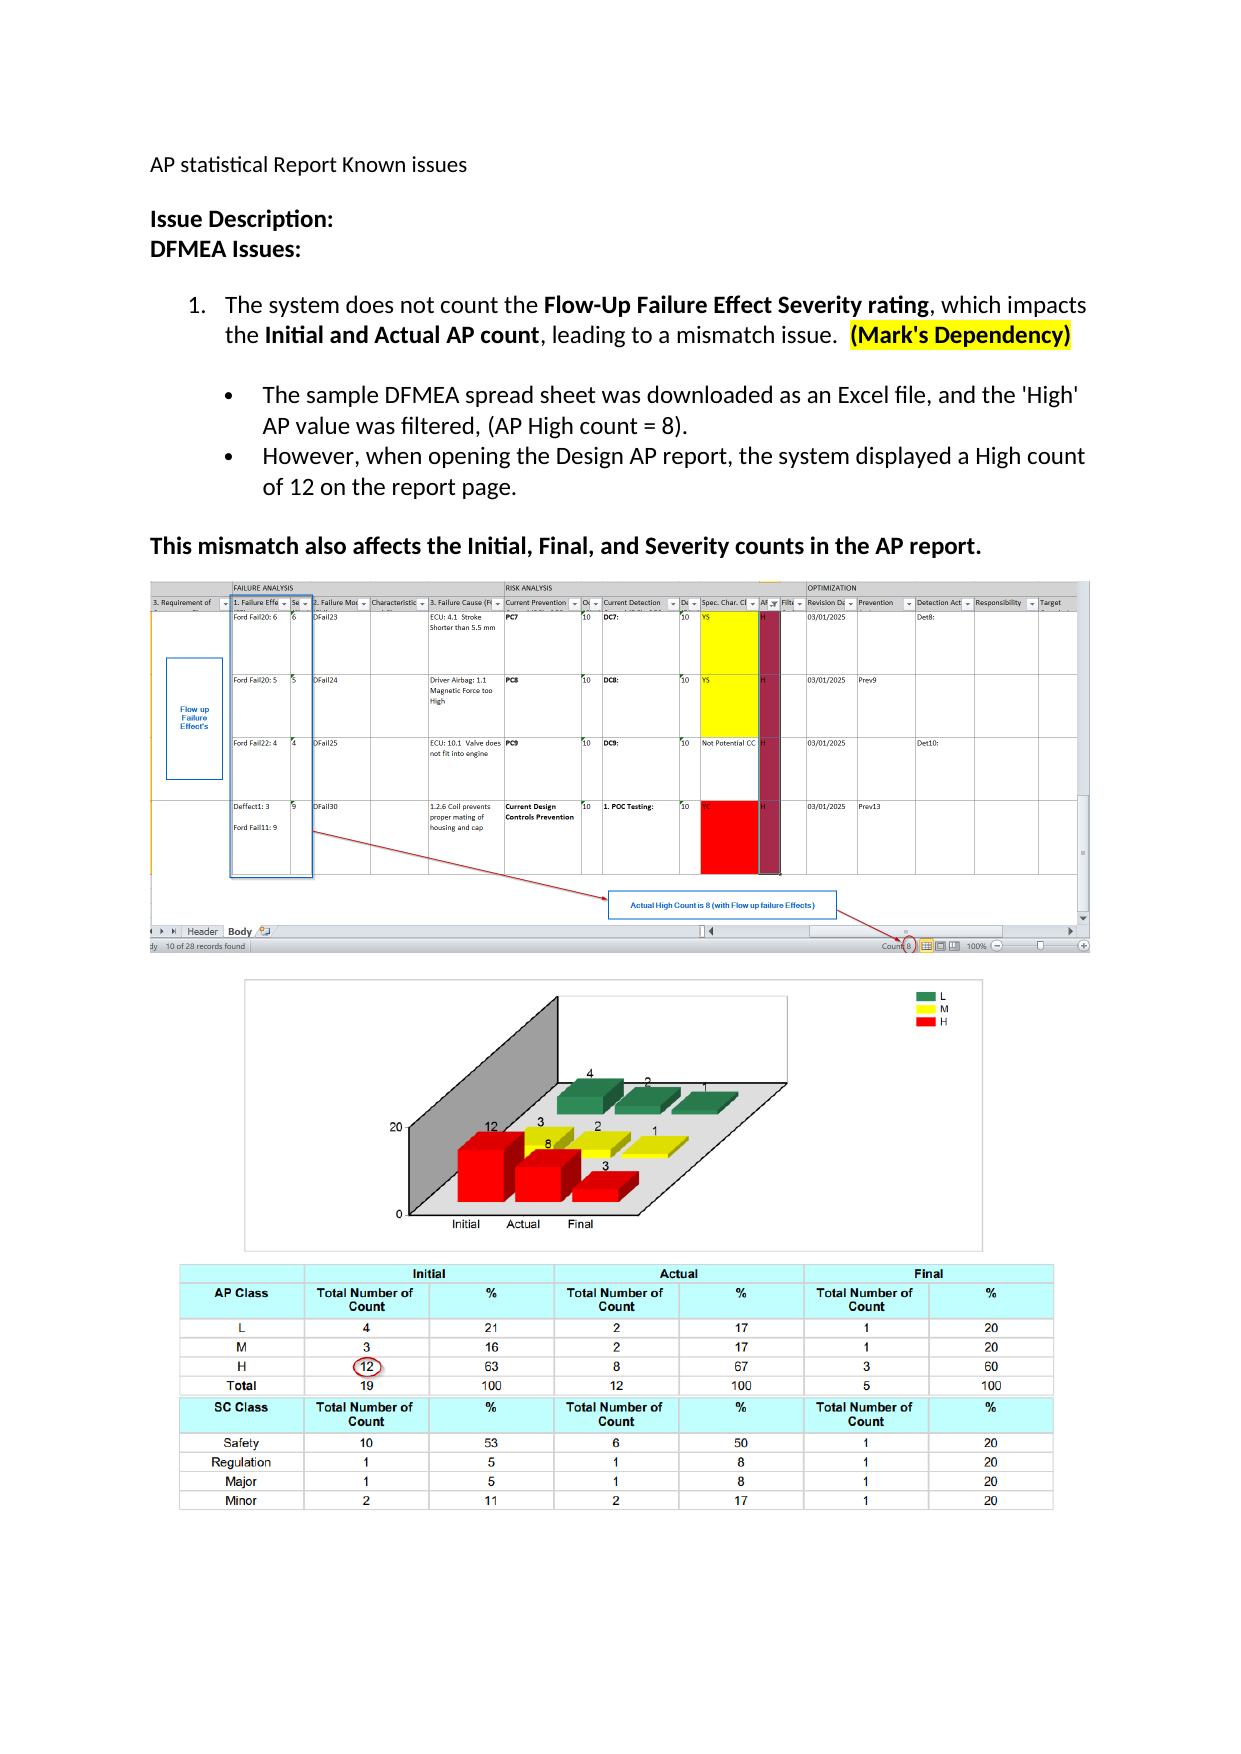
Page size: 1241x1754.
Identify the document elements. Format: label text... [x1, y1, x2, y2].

text DFMEA Issues: [150, 233, 1090, 264]
list However, when opening the Design AP report, the system displayed a High count of 12 on the report page. [225, 440, 1090, 501]
text Issue Description: [150, 203, 1090, 233]
list The sample DFMEA spread sheet was downloaded as an Excel file, and the 'High' AP value was filtered, (AP High count = 8). [225, 379, 1090, 440]
text AP statistical Report Known issues [150, 150, 1090, 178]
text This mismatch also affects the Initial, Final, and Severity counts in the AP report. [150, 531, 1090, 561]
picture [150, 581, 1091, 953]
list The system does not count the Flow-Up Failure Effect Severity rating, which impacts the Initial and Actual AP count, leading to a mismatch issue. (Mark's Dependency) [187, 289, 1090, 350]
picture [150, 977, 1091, 1522]
